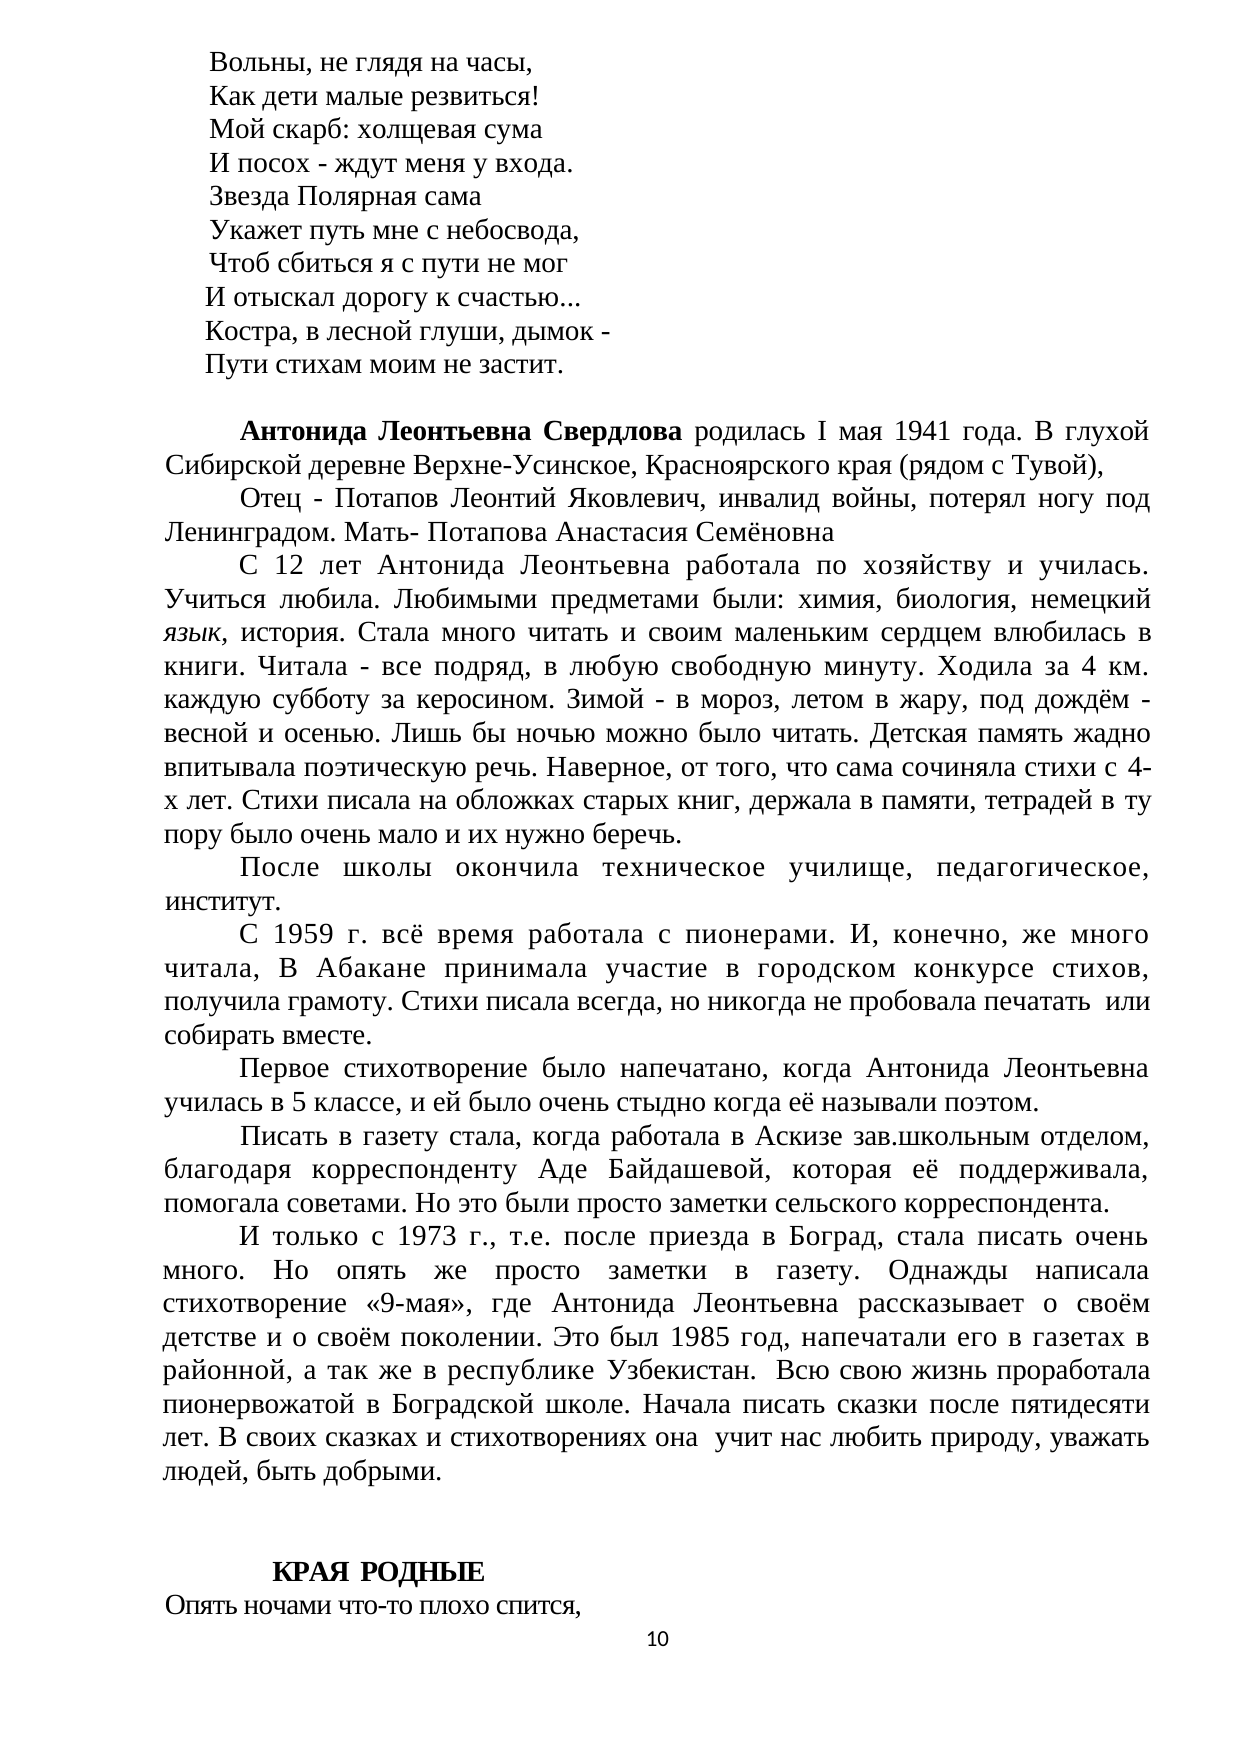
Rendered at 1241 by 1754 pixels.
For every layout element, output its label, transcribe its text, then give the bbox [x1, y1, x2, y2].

text Чтоб сбиться я с пути не мог [209, 246, 704, 279]
text Первое стихотворение было напечатано, когда Антонида Леонтьевна училась в 5 классе, и ей было очень стыдно когда её называли поэтом. [164, 1051, 1150, 1118]
text Вольны, не глядя на часы, [209, 44, 704, 78]
text С 12 лет Антонида Леонтьевна работала по хозяйству и училась. Учиться любила. Любимыми предметами были: химия, биология, немецкий язык, история. Стала много читать и своим маленьким сердцем влюбилась в книги. Читала - все подряд, в любую свободную минуту. Ходила за 4 км. каждую субботу за керосином. Зимой - в мороз, летом в жару, под дождём -весной и осенью. Лишь бы ночью можно было читать. Детская память жадно впитывала поэтическую речь. Наверное, от того, что сама сочиняла стихи с 4-х лет. Стихи писала на обложках старых книг, держала в памяти, тетрадей в ту пору было очень мало и их нужно беречь. [163, 547, 1152, 849]
text После школы окончила техническое училище, педагогическое, институт. [165, 849, 1151, 916]
text Укажет путь мне с небосвода, [209, 212, 704, 246]
text И посох - ждут меня у входа. [209, 145, 704, 178]
text С 1959 г. всё время работала с пионерами. И, конечно, же много читала, В Абакане принимала участие в городском конкурсе стихов, получила грамоту. Стихи писала всегда, но никогда не пробовала печатать или собирать вместе. [164, 916, 1151, 1051]
text Писать в газету стала, когда работала в Аскизе зав.школьным отделом, благодаря корреспонденту Аде Байдашевой, которая её поддерживала, помогала советами. Но это были просто заметки сельского корреспондента. [163, 1118, 1150, 1218]
text Мой скарб: холщевая сума [209, 111, 704, 145]
text И только с 1973 г., т.е. после приезда в Боград, стала писать очень много. Но опять же просто заметки в газету. Однажды написала стихотворение «9-мая», где Антонида Леонтьевна рассказывает о своём детстве и о своём поколении. Это был 1985 год, напечатали его в газетах в районной, а так же в республике Узбекистан. Всю свою жизнь проработала пионервожатой в Боградской школе. Начала писать сказки после пятидесяти лет. В своих сказках и стихотворениях она учит нас любить природу, уважать людей, быть добрыми. [162, 1218, 1151, 1487]
text Отец - Потапов Леонтий Яковлевич, инвалид войны, потерял ногу под Ленинградом. Мать- Потапова Анастасия Семёновна [164, 480, 1151, 547]
text Звезда Полярная сама [209, 178, 704, 212]
text Антонида Леонтьевна Свердлова родилась I мая 1941 года. В глухой Сибирской деревне Верхне-Усинское, Красноярского края (рядом с Тувой), [165, 413, 1150, 480]
text Как дети малые резвиться! [209, 78, 704, 111]
text И отыскал дорогу к счастью... Костра, в лесной глуши, дымок -Пути стихам моим не застит. [204, 279, 648, 380]
text КРАЯ РОДНЫЕ [272, 1554, 1152, 1587]
text Опять ночами что-то плохо спится, [164, 1587, 1026, 1621]
